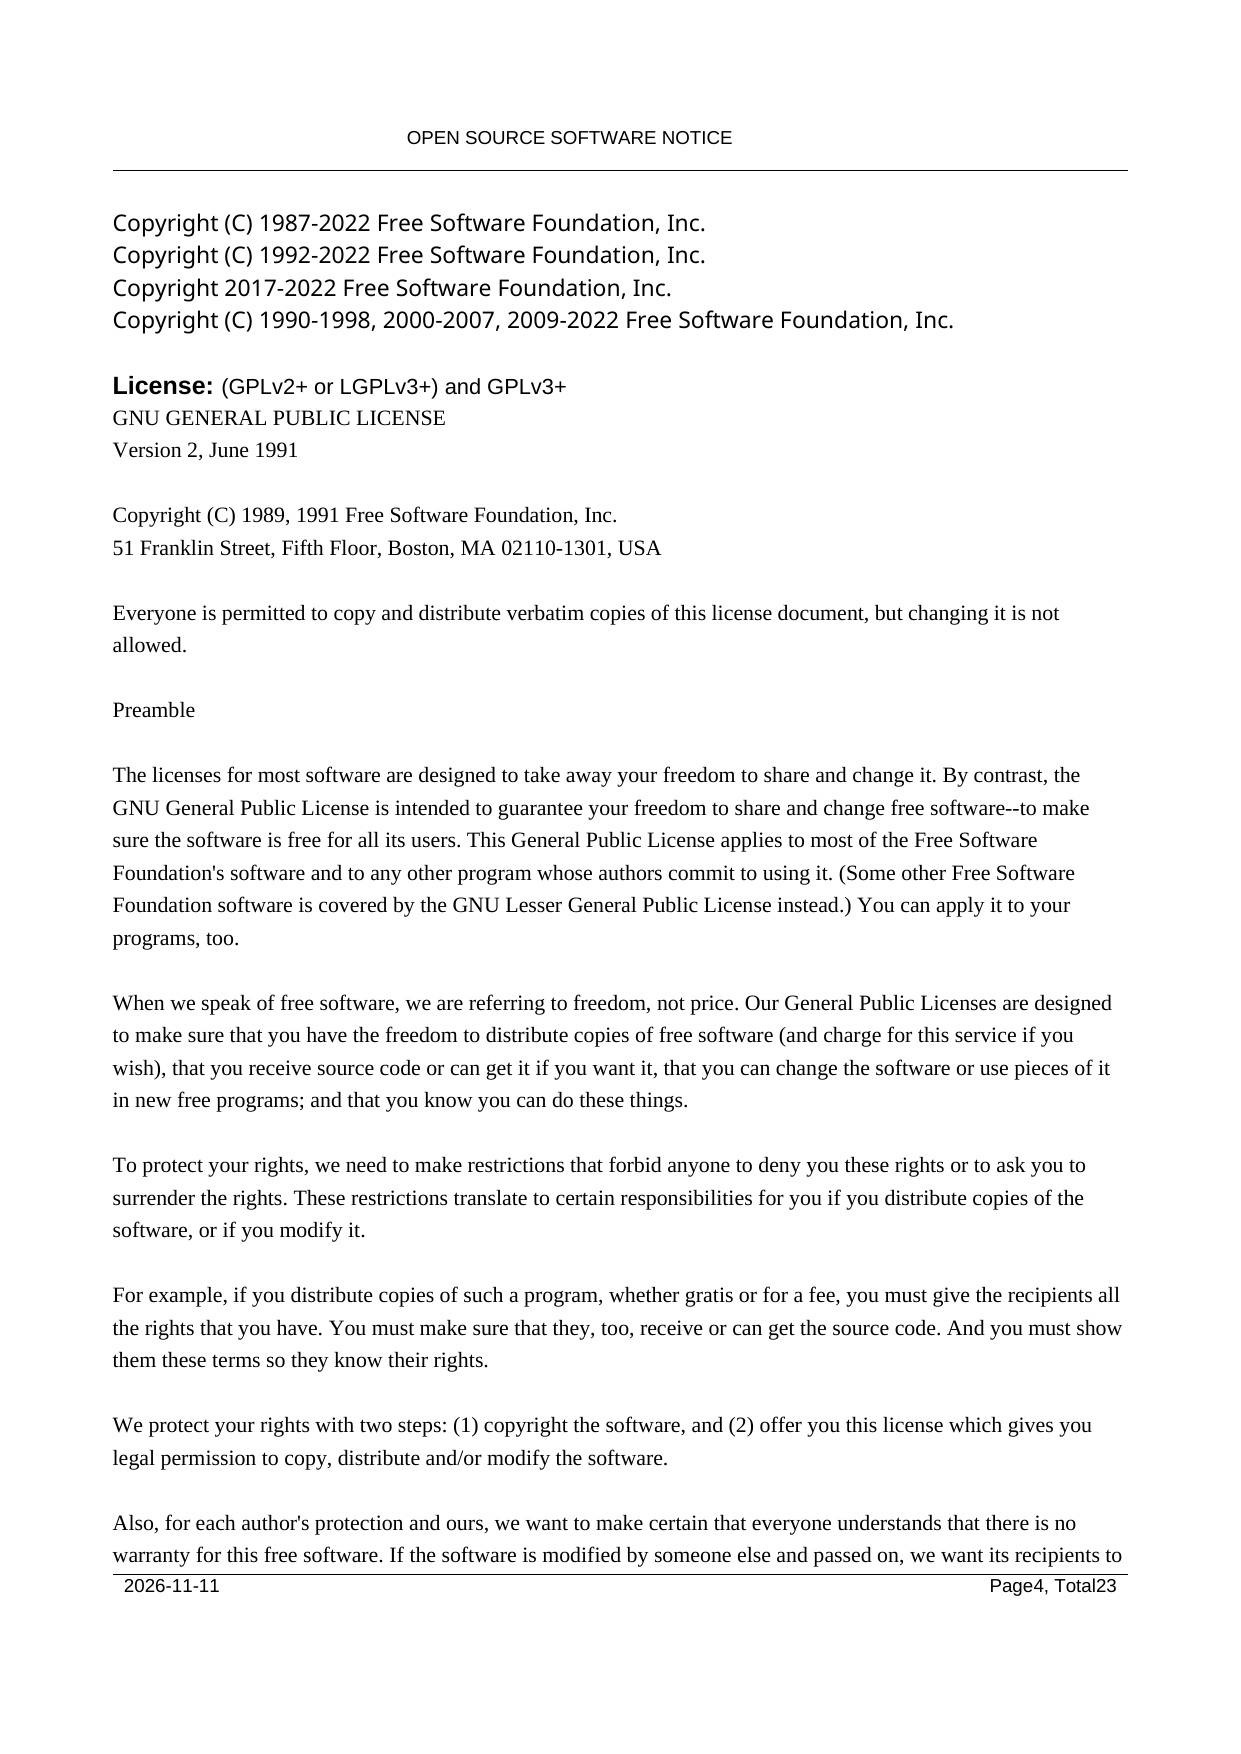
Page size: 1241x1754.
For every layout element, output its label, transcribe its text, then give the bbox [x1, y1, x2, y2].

text License: (GPLv2+ or LGPLv3+) and GPLv3+ [112, 369, 1128, 401]
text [112, 206, 1128, 369]
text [112, 401, 1128, 1571]
